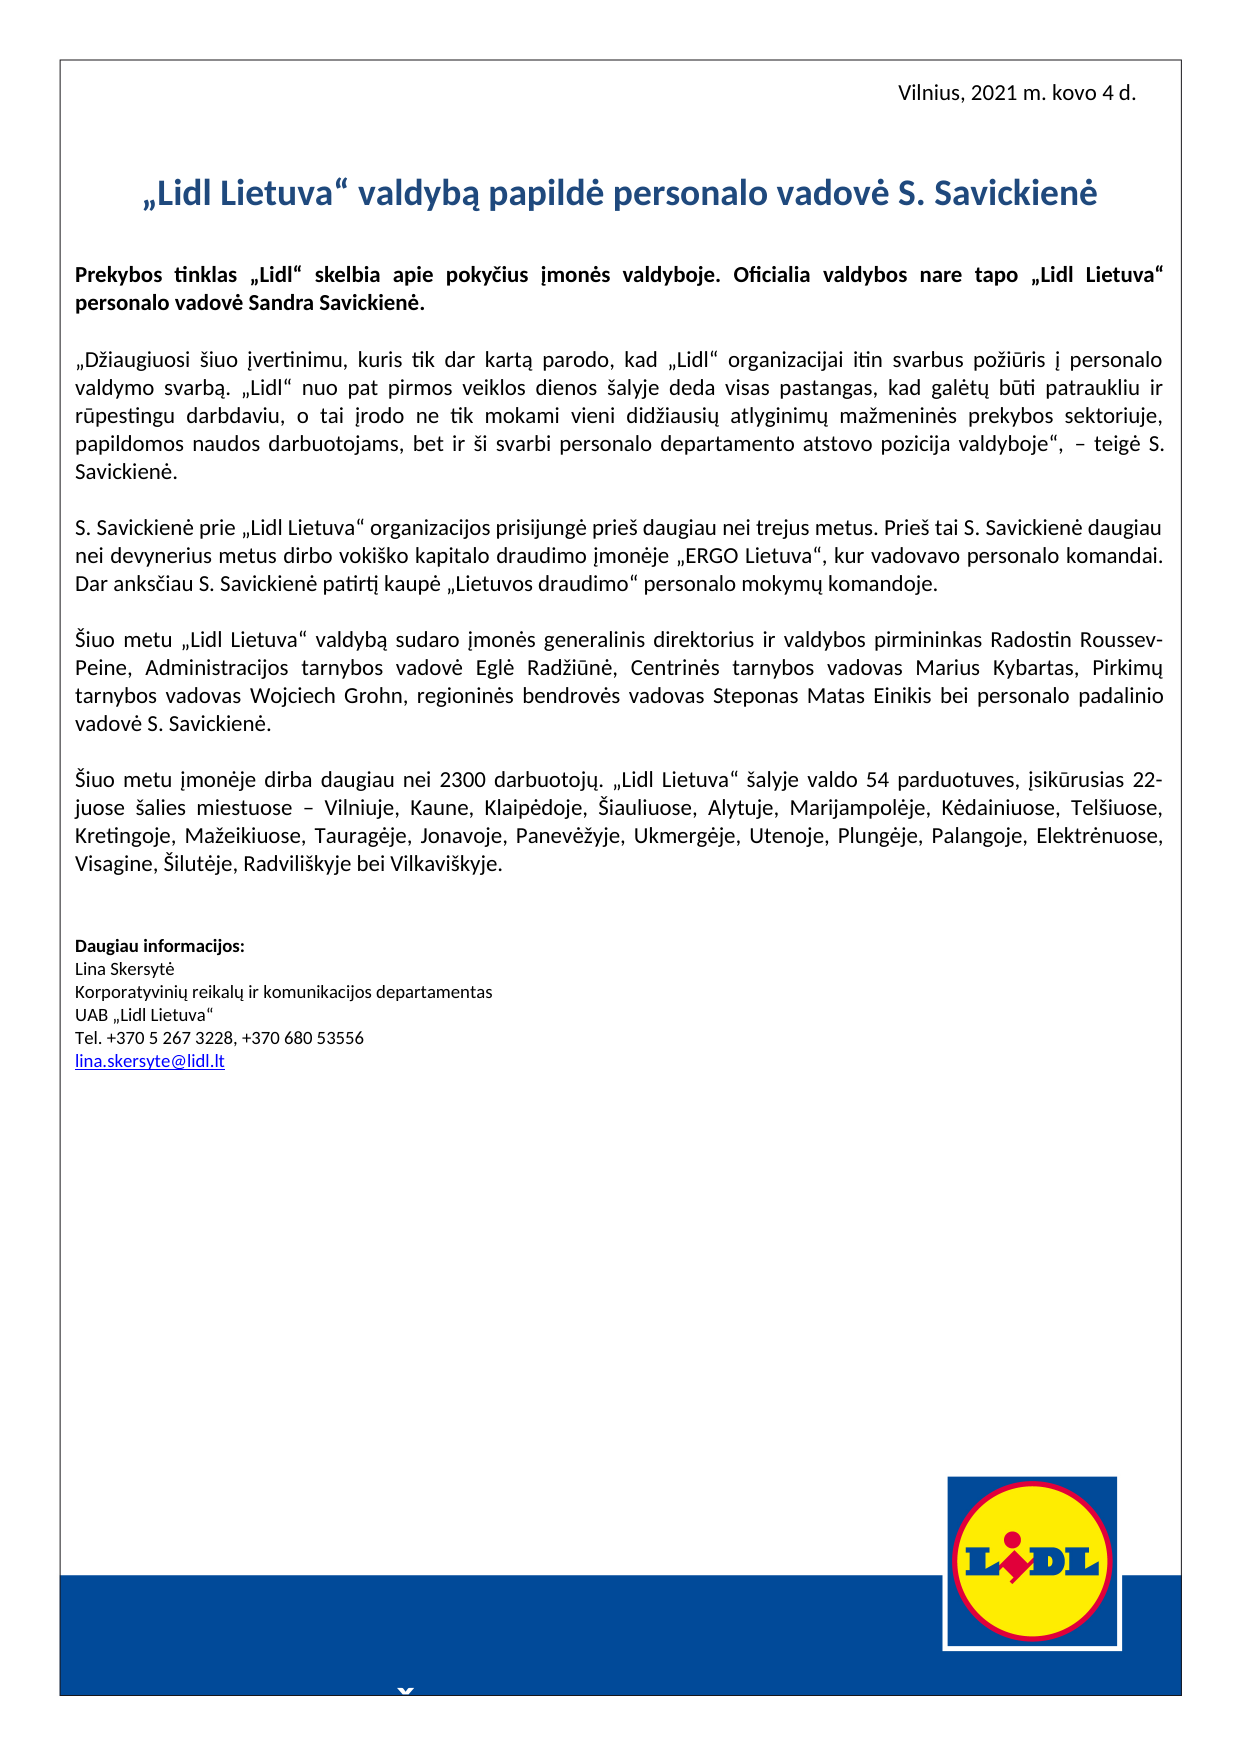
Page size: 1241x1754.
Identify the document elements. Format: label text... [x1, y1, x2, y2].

text lina.skersyte@lidl.lt [75, 1049, 1165, 1072]
text UAB „Lidl Lietuva“ [75, 1003, 1165, 1026]
text Šiuo metu įmonėje dirba daugiau nei 2300 darbuotojų. „Lidl Lietuva“ šalyje valdo 54 parduotuves, įsikūrusias 22-juose šalies miestuose – Vilniuje, Kaune, Klaipėdoje, Šiauliuose, Alytuje, Marijampolėje, Kėdainiuose, Telšiuose, Kretingoje, Mažeikiuose, Tauragėje, Jonavoje, Panevėžyje, Ukmergėje, Utenoje, Plungėje, Palangoje, Elektrėnuose, Visagine, Šilutėje, Radviliškyje bei Vilkaviškyje. [75, 766, 1165, 878]
text Daugiau informacijos: [75, 934, 1165, 957]
text Šiuo metu „Lidl Lietuva“ valdybą sudaro įmonės generalinis direktorius ir valdybos pirmininkas Radostin Roussev-Peine, Administracijos tarnybos vadovė Eglė Radžiūnė, Centrinės tarnybos vadovas Marius Kybartas, Pirkimų tarnybos vadovas Wojciech Grohn, regioninės bendrovės vadovas Steponas Matas Einikis bei personalo padalinio vadovė S. Savickienė. [75, 625, 1165, 737]
text Korporatyvinių reikalų ir komunikacijos departamentas [75, 980, 1165, 1003]
text Vilnius, 2021 m. kovo 4 d. [94, 75, 1136, 106]
text „Lidl Lietuva“ valdybą papildė personalo vadovė S. Savickienė [75, 169, 1165, 214]
text Prekybos tinklas „Lidl“ skelbia apie pokyčius įmonės valdyboje. Oficialia valdybos nare tapo „Lidl Lietuva“ personalo vadovė Sandra Savickienė. [75, 260, 1165, 316]
picture [0, 0, 1241, 1754]
text Tel. +370 5 267 3228, +370 680 53556 [75, 1026, 1165, 1049]
text „Džiaugiuosi šiuo įvertinimu, kuris tik dar kartą parodo, kad „Lidl“ organizacijai itin svarbus požiūris į personalo valdymo svarbą. „Lidl“ nuo pat pirmos veiklos dienos šalyje deda visas pastangas, kad galėtų būti patraukliu ir rūpestingu darbdaviu, o tai įrodo ne tik mokami vieni didžiausių atlyginimų mažmeninės prekybos sektoriuje, papildomos naudos darbuotojams, bet ir ši svarbi personalo departamento atstovo pozicija valdyboje“, – teigė S. Savickienė. [75, 345, 1165, 485]
text S. Savickienė prie „Lidl Lietuva“ organizacijos prisijungė prieš daugiau nei trejus metus. Prieš tai S. Savickienė daugiau nei devynerius metus dirbo vokiško kapitalo draudimo įmonėje „ERGO Lietuva“, kur vadovavo personalo komandai. Dar anksčiau S. Savickienė patirtį kaupė „Lietuvos draudimo“ personalo mokymų komandoje. [75, 513, 1165, 597]
text Lina Skersytė [75, 957, 1165, 980]
